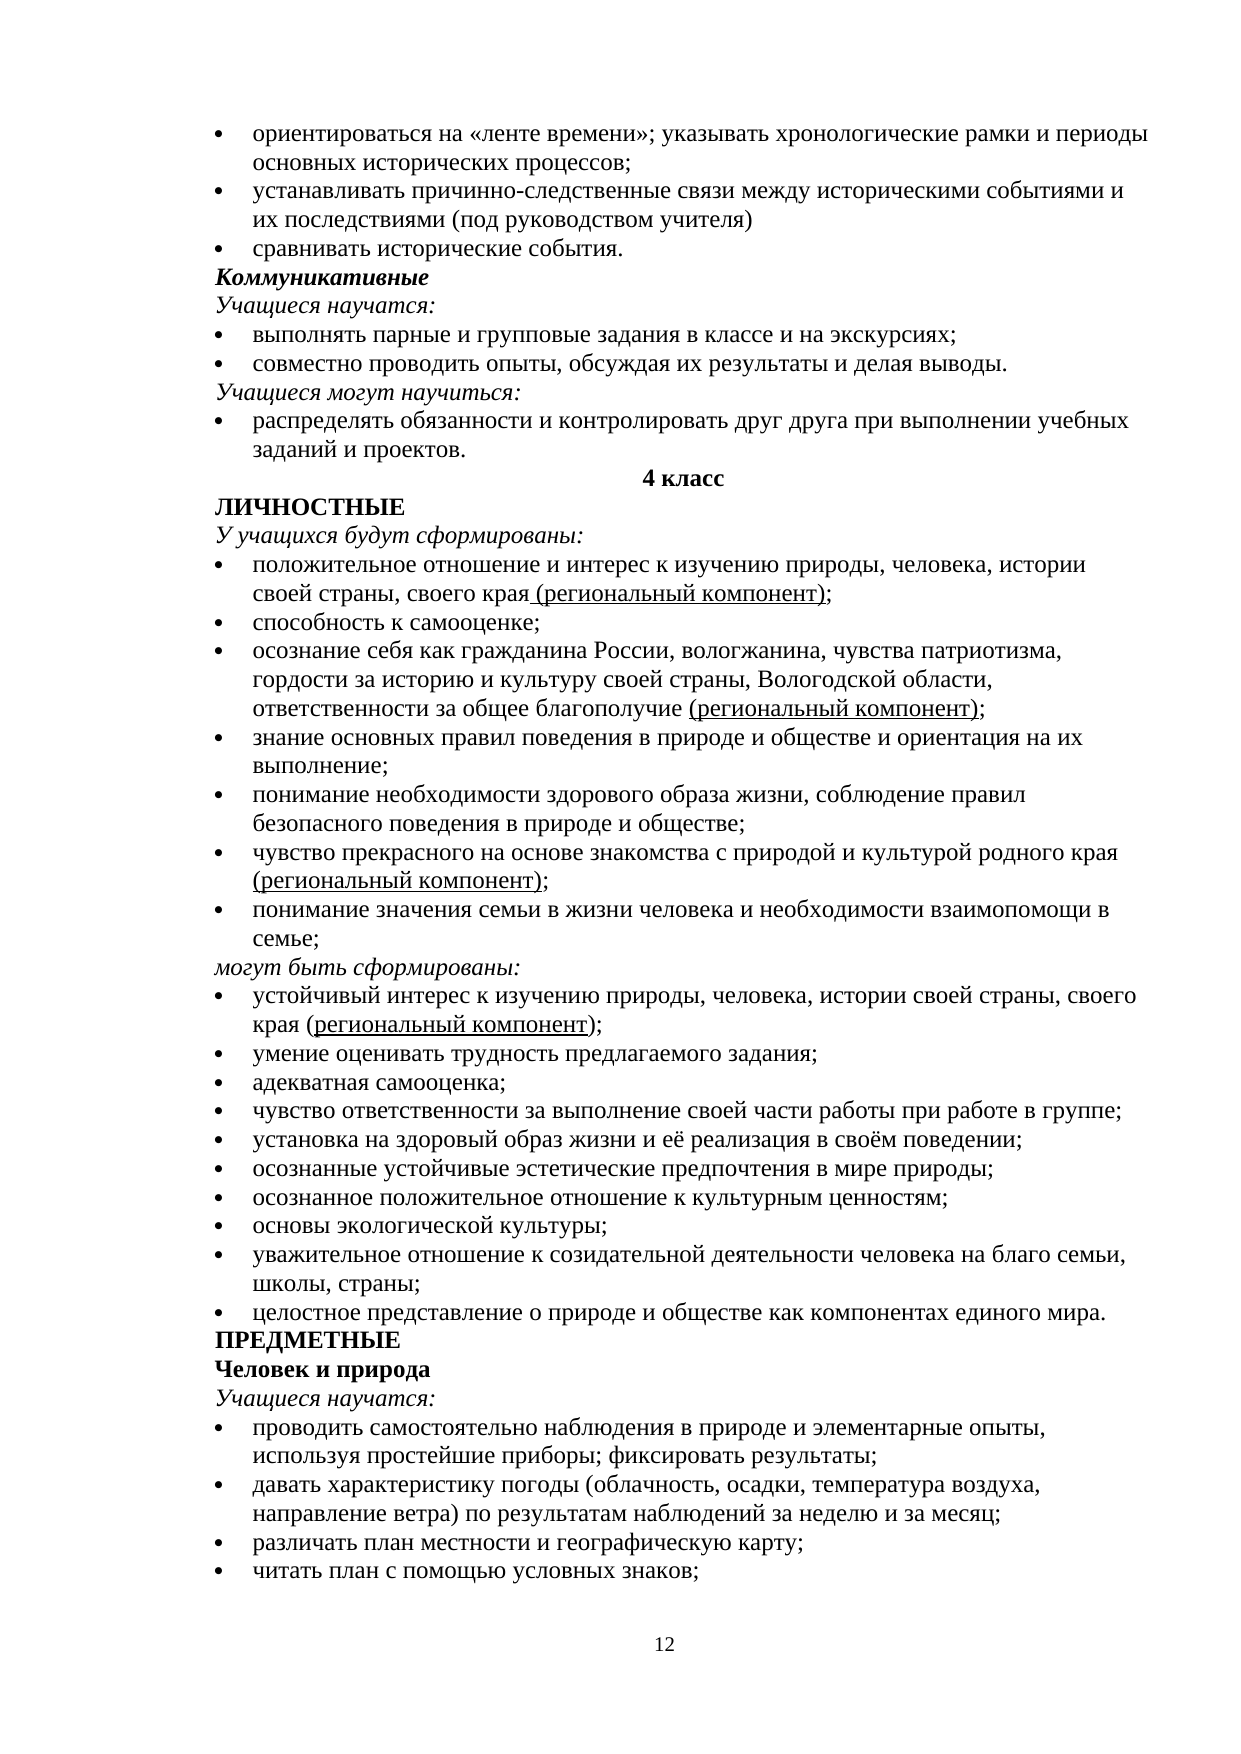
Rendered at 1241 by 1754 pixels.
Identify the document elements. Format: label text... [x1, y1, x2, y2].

text Учащиеся могут научиться: [177, 377, 1152, 406]
list положительное отношение и интерес к изучению природы, человека, истории своей страны, своего края (региональный компонент); [215, 549, 1152, 607]
text 4 класс [177, 463, 1152, 492]
list осознание себя как гражданина России, вологжанина, чувства патриотизма, гордости за историю и культуру своей страны, Вологодской области, ответственности за общее благополучие (региональный компонент); [215, 636, 1152, 722]
list устанавливать причинно-следственные связи между историческими событиями и их последствиями (под руководством учителя) [215, 176, 1152, 233]
text У учащихся будут сформированы: [177, 521, 1152, 549]
list осознанное положительное отношение к культурным ценностям; [215, 1182, 1152, 1211]
list чувство ответственности за выполнение своей части работы при работе в группе; [215, 1096, 1152, 1124]
text Учащиеся научатся: [177, 291, 1152, 319]
text Человек и природа [177, 1354, 1152, 1383]
list целостное представление о природе и обществе как компонентах единого мира. [215, 1297, 1152, 1326]
text ЛИЧНОСТНЫЕ [177, 492, 1152, 521]
text ПРЕДМЕТНЫЕ [177, 1326, 1152, 1354]
list давать характеристику погоды (облачность, осадки, температура воздуха, направление ветра) по результатам наблюдений за неделю и за месяц; [215, 1469, 1152, 1527]
list адекватная самооценка; [215, 1067, 1152, 1096]
list понимание значения семьи в жизни человека и необходимости взаимопомощи в семье; [215, 894, 1152, 952]
list устойчивый интерес к изучению природы, человека, истории своей страны, своего края (региональный компонент); [215, 981, 1152, 1038]
list чувство прекрасного на основе знакомства с природой и культурой родного края (региональный компонент); [215, 837, 1152, 894]
list понимание необходимости здорового образа жизни, соблюдение правил безопасного поведения в природе и обществе; [215, 779, 1152, 837]
text могут быть сформированы: [177, 952, 1152, 981]
list знание основных правил поведения в природе и обществе и ориентация на их выполнение; [215, 722, 1152, 779]
list умение оценивать трудность предлагаемого задания; [215, 1038, 1152, 1067]
list совместно проводить опыты, обсуждая их результаты и делая выводы. [215, 348, 1152, 377]
text Учащиеся научатся: [177, 1383, 1152, 1412]
list ориентироваться на «ленте времени»; указывать хронологические рамки и периоды основных исторических процессов; [215, 118, 1152, 176]
list основы экологической культуры; [215, 1211, 1152, 1239]
list проводить самостоятельно наблюдения в природе и элементарные опыты, используя простейшие приборы; фиксировать результаты; [215, 1412, 1152, 1469]
list сравнивать исторические события. [215, 233, 1152, 262]
list способность к самооценке; [215, 607, 1152, 636]
list осознанные устойчивые эстетические предпочтения в мире природы; [215, 1153, 1152, 1182]
text Коммуникативные [177, 262, 1152, 291]
list читать план с помощью условных знаков; [215, 1556, 1152, 1584]
list распределять обязанности и контролировать друг друга при выполнении учебных заданий и проектов. [215, 406, 1152, 463]
list выполнять парные и групповые задания в классе и на экскурсиях; [215, 319, 1152, 348]
list установка на здоровый образ жизни и её реализация в своём поведении; [215, 1124, 1152, 1153]
list уважительное отношение к созидательной деятельности человека на благо семьи, школы, страны; [215, 1239, 1152, 1297]
list различать план местности и географическую карту; [215, 1527, 1152, 1556]
